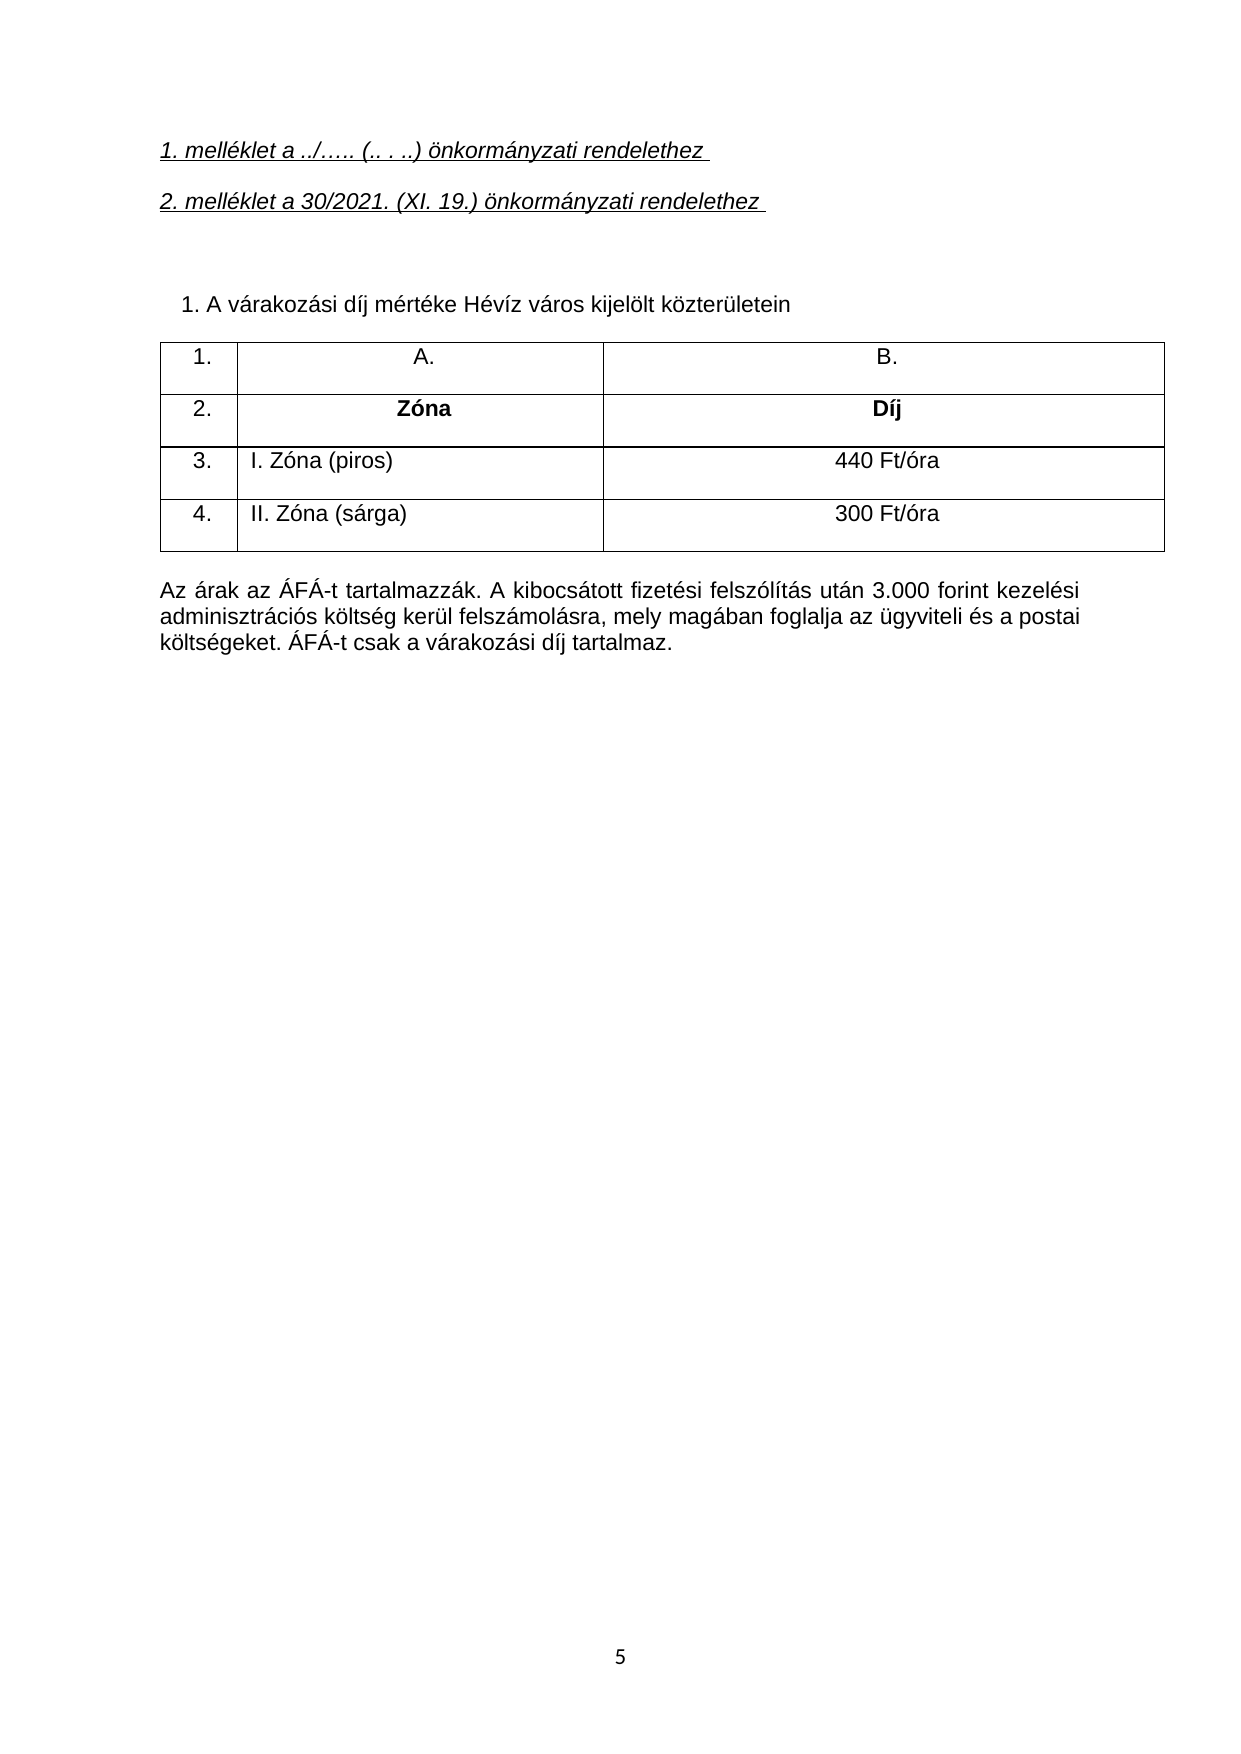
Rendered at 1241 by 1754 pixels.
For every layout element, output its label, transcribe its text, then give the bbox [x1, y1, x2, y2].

table_cell 440 Ft/óra [604, 448, 1164, 498]
table_header B. [604, 343, 1164, 394]
text 2. melléklet a 30/2021. (XI. 19.) önkormányzati rendelethez [159, 188, 1081, 214]
table_cell 4. [161, 500, 237, 551]
table_header 1. [161, 343, 237, 394]
text 1. A várakozási díj mértéke Hévíz város kijelölt közterületein [159, 291, 1081, 317]
table_cell I. Zóna (piros) [238, 448, 603, 498]
table_cell II. Zóna (sárga) [238, 500, 603, 551]
text 1. melléklet a ../….. (.. . ..) önkormányzati rendelethez [159, 137, 1081, 163]
table_cell Díj [604, 395, 1164, 446]
table_cell 2. [161, 395, 237, 446]
table_cell 300 Ft/óra [604, 500, 1164, 551]
table_cell 3. [161, 448, 237, 498]
text Az árak az ÁFÁ-t tartalmazzák. A kibocsátott fizetési felszólítás után 3.000 forint kezelési adminisztrációs költség kerül felszámolásra, mely magában foglalja az ügyviteli és a postai költségeket. ÁFÁ-t csak a várakozási díj tartalmaz. [159, 577, 1081, 656]
table_header A. [238, 343, 603, 394]
table_cell Zóna [238, 395, 603, 446]
